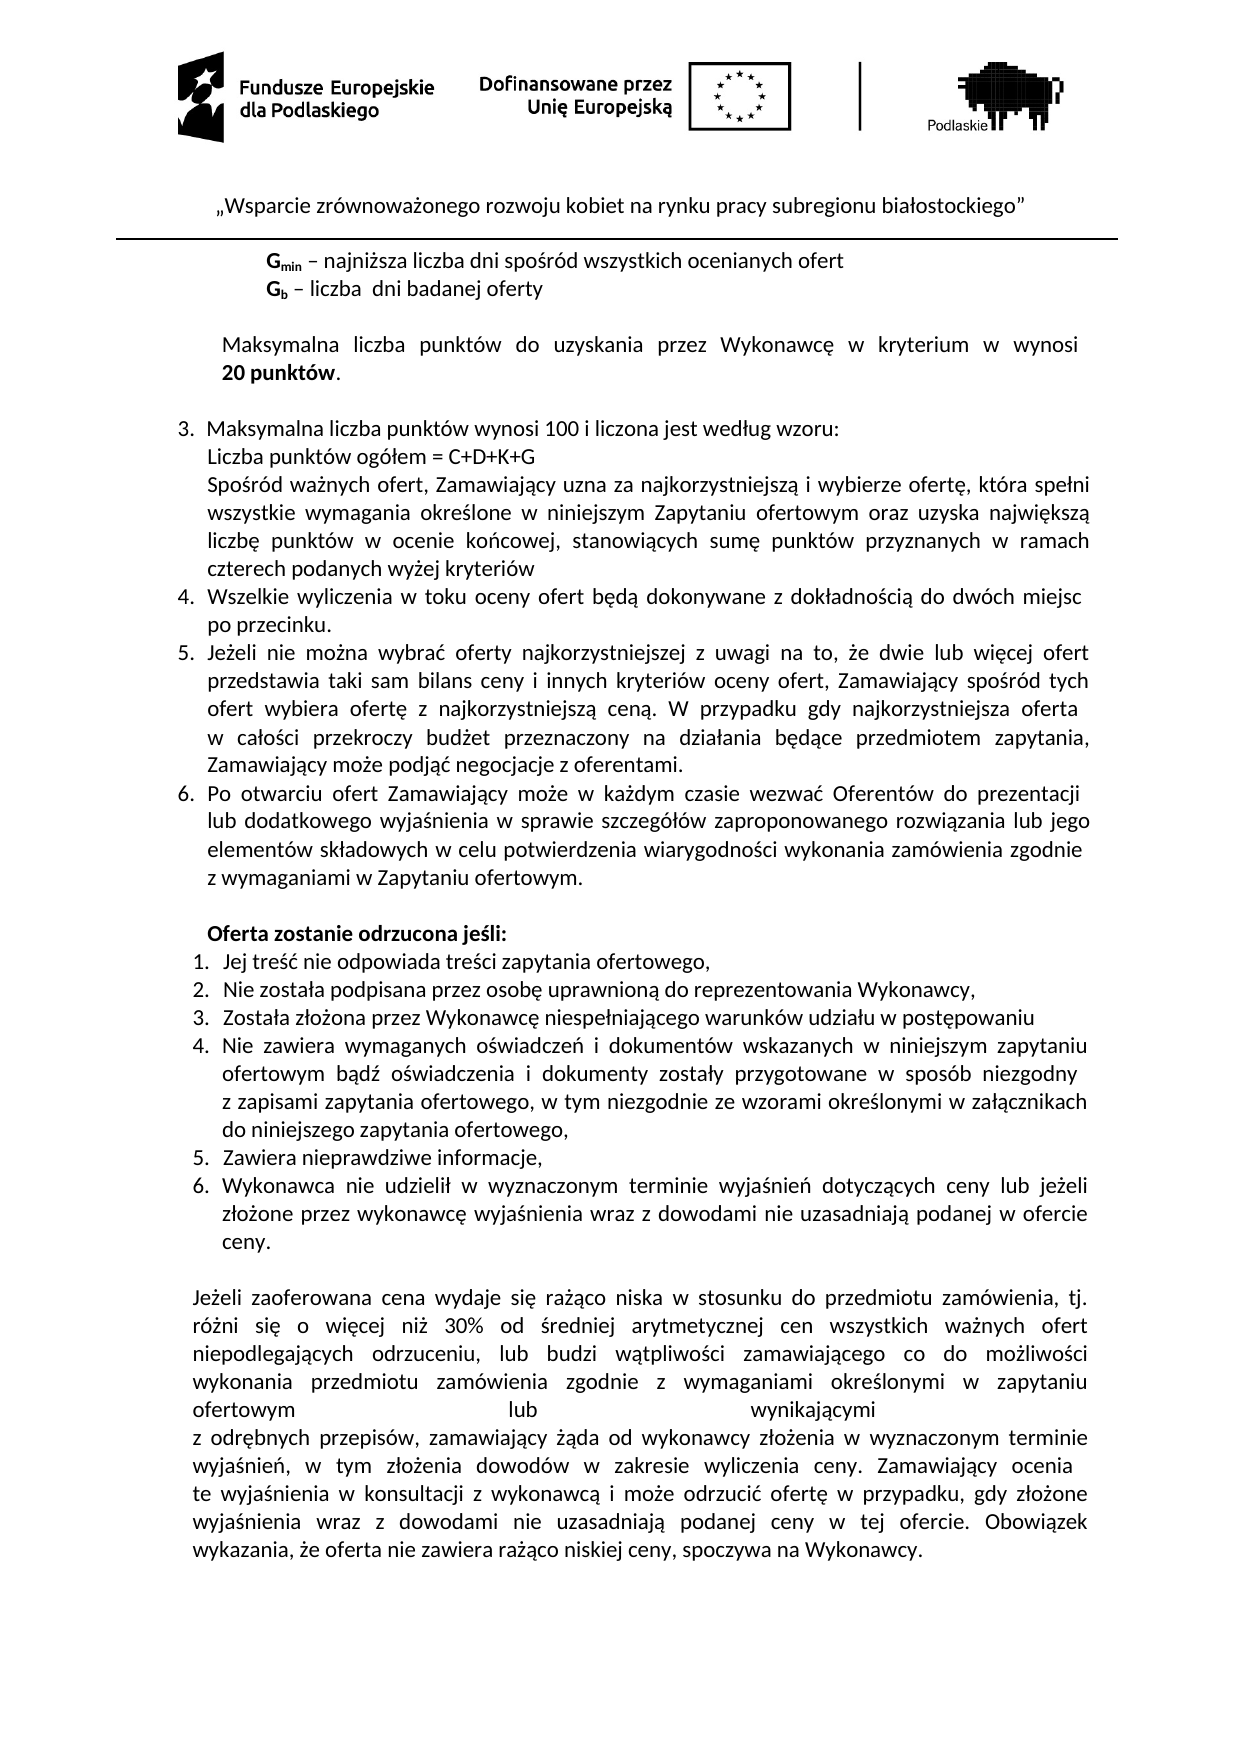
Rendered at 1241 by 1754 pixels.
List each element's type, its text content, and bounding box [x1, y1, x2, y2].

list Maksymalna liczba punktów wynosi 100 i liczona jest według wzoru: [177, 414, 1091, 442]
list Została złożona przez Wykonawcę niespełniającego warunków udziału w postępowaniu [192, 1003, 1089, 1031]
text Oferta zostanie odrzucona jeśli: [207, 919, 1089, 947]
text Gmin – najniższa liczba dni spośród wszystkich ocenianych ofert [266, 246, 1093, 274]
text Spośród ważnych ofert, Zamawiający uzna za najkorzystniejszą i wybierze ofertę, która spełni wszystkie wymagania określone w niniejszym Zapytaniu ofertowym oraz uzyska największą liczbę punktów w ocenie końcowej, stanowiących sumę punktów przyznanych w ramach czterech podanych wyżej kryteriów [207, 470, 1091, 582]
picture [148, 31, 1093, 163]
list Po otwarciu ofert Zamawiający może w każdym czasie wezwać Oferentów do prezentacji lub dodatkowego wyjaśnienia w sprawie szczegółów zaproponowanego rozwiązania lub jego elementów składowych w celu potwierdzenia wiarygodności wykonania zamówienia zgodnie z wymaganiami w Zapytaniu ofertowym. [177, 779, 1091, 891]
text Gb – liczba dni badanej oferty [266, 274, 1093, 302]
text Liczba punktów ogółem = C+D+K+G [207, 442, 1091, 470]
list Wykonawca nie udzielił w wyznaczonym terminie wyjaśnień dotyczących ceny lub jeżeli złożone przez wykonawcę wyjaśnienia wraz z dowodami nie uzasadniają podanej w ofercie ceny. [192, 1171, 1089, 1255]
list Jeżeli nie można wybrać oferty najkorzystniejszej z uwagi na to, że dwie lub więcej ofert przedstawia taki sam bilans ceny i innych kryteriów oceny ofert, Zamawiający spośród tych ofert wybiera ofertę z najkorzystniejszą ceną. W przypadku gdy najkorzystniejsza oferta w całości przekroczy budżet przeznaczony na działania będące przedmiotem zapytania, Zamawiający może podjąć negocjacje z oferentami. [177, 638, 1091, 779]
list Zawiera nieprawdziwe informacje, [192, 1143, 1089, 1171]
list Nie została podpisana przez osobę uprawnioną do reprezentowania Wykonawcy, [192, 975, 1089, 1003]
list Wszelkie wyliczenia w toku oceny ofert będą dokonywane z dokładnością do dwóch miejsc po przecinku. [177, 582, 1091, 638]
list Jeżeli zaoferowana cena wydaje się rażąco niska w stosunku do przedmiotu zamówienia, tj. różni się o więcej niż 30% od średniej arytmetycznej cen wszystkich ważnych ofert niepodlegających odrzuceniu, lub budzi wątpliwości zamawiającego co do możliwości wykonania przedmiotu zamówienia zgodnie z wymaganiami określonymi w zapytaniu ofertowym lub wynikającymi z odrębnych przepisów, zamawiający żąda od wykonawcy złożenia w wyznaczonym terminie wyjaśnień, w tym złożenia dowodów w zakresie wyliczenia ceny. Zamawiający ocenia te wyjaśnienia w konsultacji z wykonawcą i może odrzucić ofertę w przypadku, gdy złożone wyjaśnienia wraz z dowodami nie uzasadniają podanej ceny w tej ofercie. Obowiązek wykazania, że oferta nie zawiera rażąco niskiej ceny, spoczywa na Wykonawcy. [192, 1283, 1089, 1563]
list Maksymalna liczba punktów do uzyskania przez Wykonawcę w kryterium w wynosi 20 punktów. [222, 330, 1093, 386]
list Jej treść nie odpowiada treści zapytania ofertowego, [192, 947, 1089, 975]
list Nie zawiera wymaganych oświadczeń i dokumentów wskazanych w niniejszym zapytaniu ofertowym bądź oświadczenia i dokumenty zostały przygotowane w sposób niezgodny z zapisami zapytania ofertowego, w tym niezgodnie ze wzorami określonymi w załącznikach do niniejszego zapytania ofertowego, [192, 1031, 1089, 1143]
